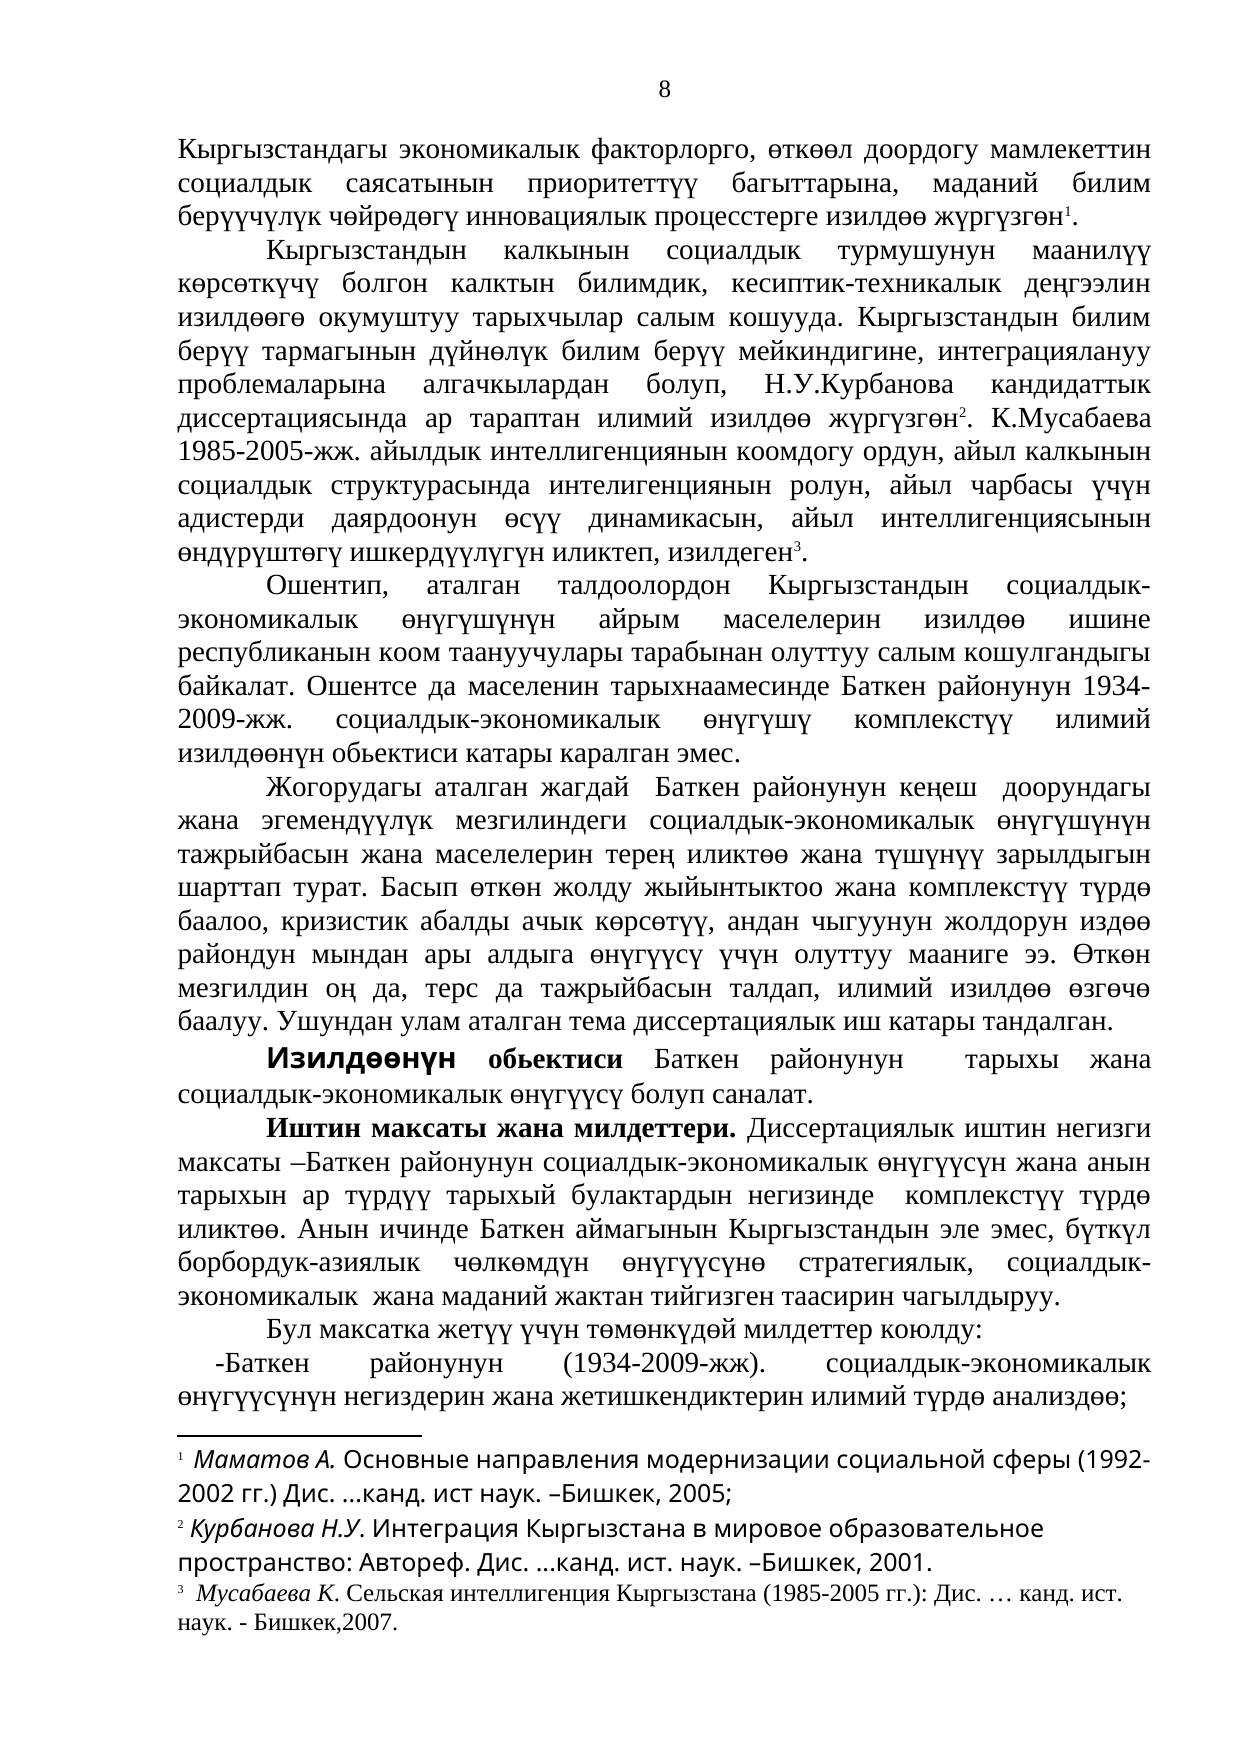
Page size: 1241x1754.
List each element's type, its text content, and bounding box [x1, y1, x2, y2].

text Иштин максаты жана милдеттери. Дисcертациялык иштин негизги максаты –Баткен районунун социалдык-экономикалык өнүгүүсүн жана анын тарыхын ар түрдүү тарыхый булактардын негизинде комплекстүү түрдө иликтөө. Анын ичинде Баткен аймагынын Кыргызстандын эле эмес, бүткүл борбордук-азиялык чөлкөмдүн өнүгүүсүнө стратегиялык, социалдык-экономикалык жана маданий жактан тийгизген таасирин чагылдыруу. [177, 1110, 1152, 1311]
text -Баткен районунун (1934-2009-жж). социалдык-экономикалык өнүгүүсүнүн негиздерин жана жетишкендиктерин илимий түрдө анализдөө; [177, 1345, 1152, 1412]
text А.Маматов өзүнүн диссертациясында 1992-2002-жж. Кыргызстандагы социалдык чөйрөнү модернизациялоонун негизги багыттарына, Кыргызстандагы экономикалык факторлорго, өткөөл доордогу мамлекеттин социалдык саясатынын приоритеттүү багыттарына, маданий билим берүүчүлүк чөйрөдөгү инновациялык процесстерге изилдөө жүргүзгөн. [177, 131, 1152, 232]
text Ошентип, аталган талдоолордон Кыргызстандын социалдык-экономикалык өнүгүшүнүн айрым маселелерин изилдөө ишине республиканын коом таануучулары тарабынан олуттуу салым кошулгандыгы байкалат. Ошентсе да маселенин тарыхнаамесинде Баткен районунун 1934-2009-жж. социалдык-экономикалык өнүгүшү комплекстүү илимий изилдөөнүн обьектиси катары каралган эмес. [177, 567, 1152, 769]
text Кыргызстандын калкынын социалдык турмушунун маанилүү көрсөткүчү болгон калктын билимдик, кесиптик-техникалык деңгээлин изилдөөгө окумуштуу тарыхчылар салым кошууда. Кыргызстандын билим берүү тармагынын дүйнөлүк билим берүү мейкиндигине, интеграциялануу проблемаларына алгачкылардан болуп, Н.У.Курбанова кандидаттык диссертациясында ар тараптан илимий изилдөө жүргүзгөн. К.Мусабаева 1985-2005-жж. айылдык интеллигенциянын коомдогу ордун, айыл калкынын социалдык структурасында интелигенциянын ролун, айыл чарбасы үчүн адистерди даярдоонун өсүү динамикасын, айыл интеллигенциясынын өндүрүштөгү ишкердүүлүгүн иликтеп, изилдеген. [177, 232, 1152, 567]
text Изилдөөнүн обьектиси Баткен районунун тарыхы жана социалдык-экономикалык өнүгүүсү болуп саналат. [177, 1037, 1152, 1110]
text Жогорудагы аталган жагдай Баткен районунун кеңеш доорундагы жана эгемендүүлүк мезгилиндеги социалдык-экономикалык өнүгүшүнүн тажрыйбасын жана маселелерин терең иликтөө жана түшүнүү зарылдыгын шарттап турат. Басып өткөн жолду жыйынтыктоо жана комплекстүү түрдө баалоо, кризистик абалды ачык көрсөтүү, андан чыгуунун жолдорун издөө райондун мындан ары алдыга өнүгүүсү үчүн олуттуу мааниге ээ. Өткөн мезгилдин оң да, терс да тажрыйбасын талдап, илимий изилдөө өзгөчө баалуу. Ушундан улам аталган тема диссертациялык иш катары тандалган. [177, 769, 1152, 1037]
text Бул максатка жетүү үчүн төмөнкүдөй милдеттер коюлду: [177, 1311, 1152, 1345]
